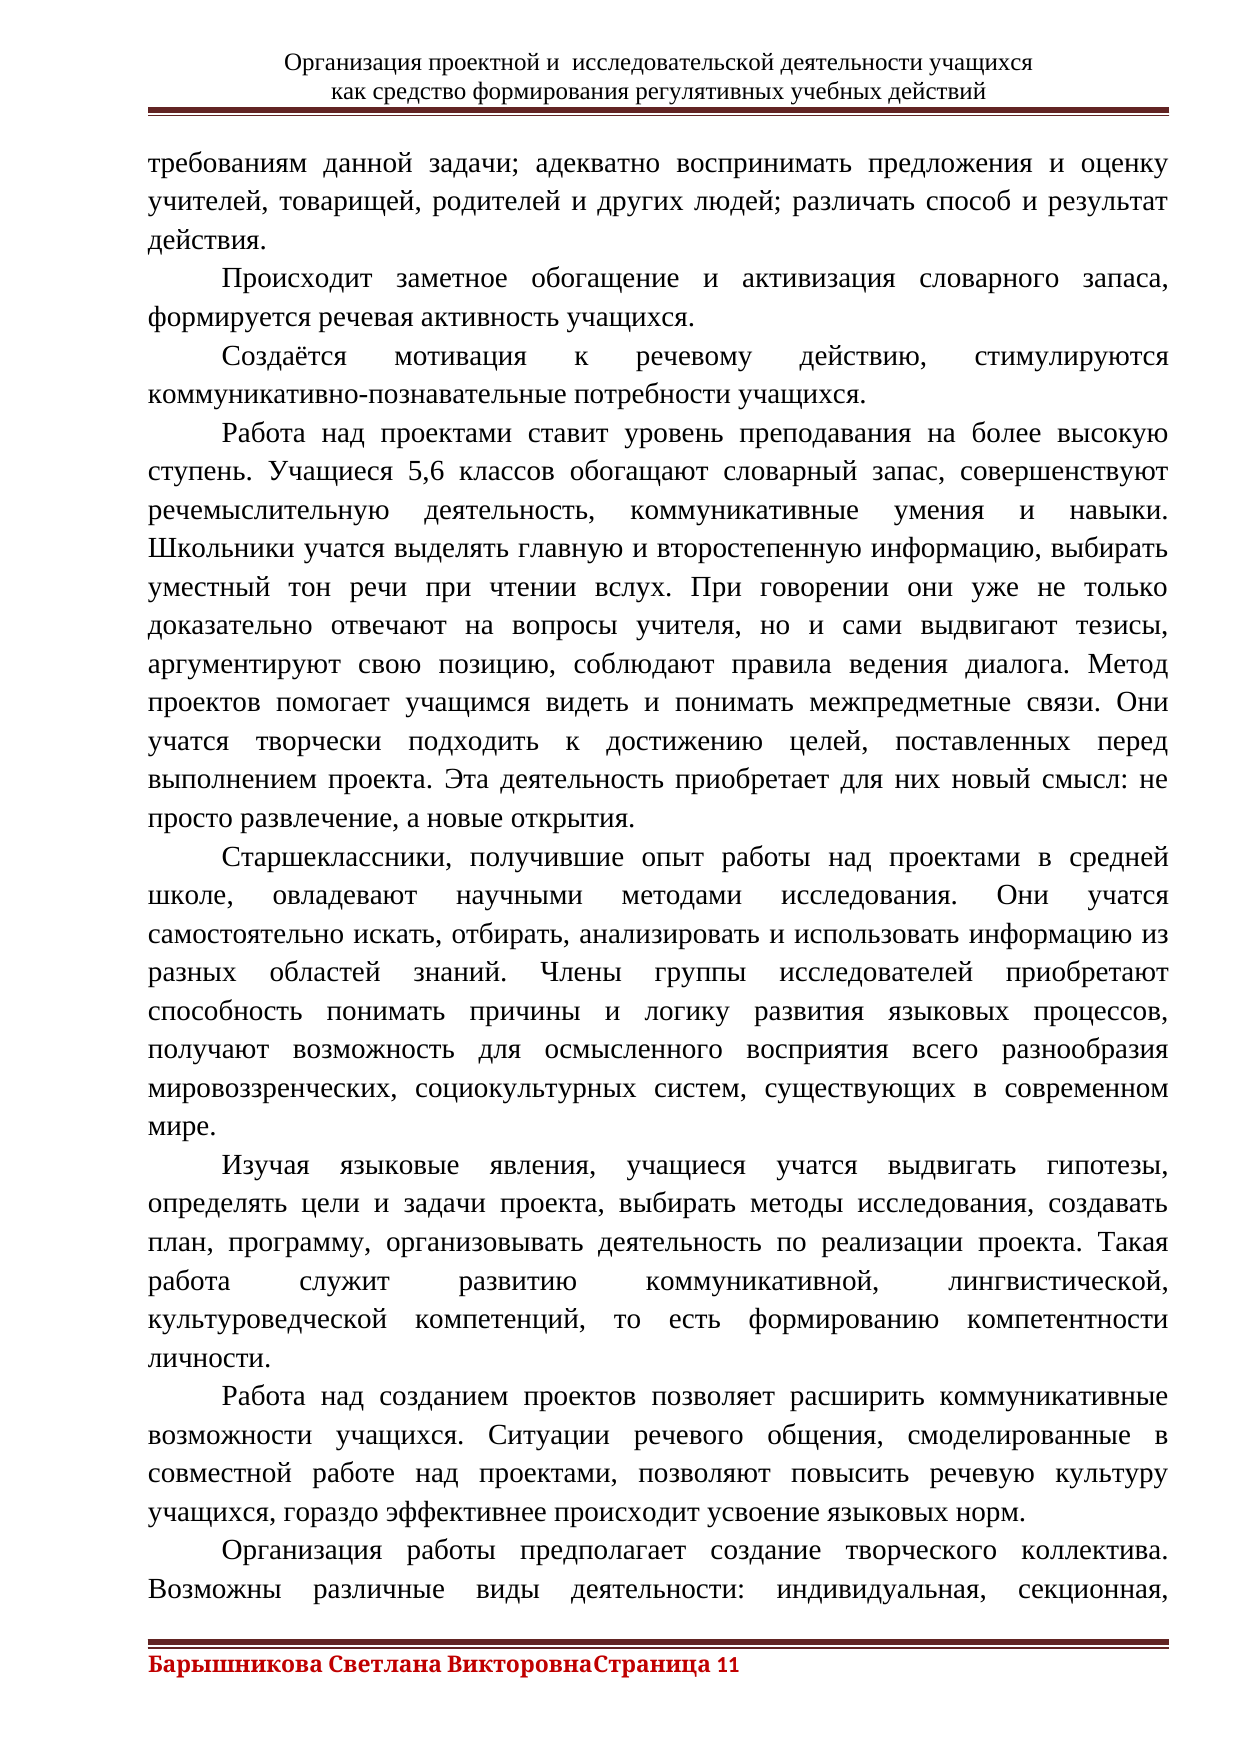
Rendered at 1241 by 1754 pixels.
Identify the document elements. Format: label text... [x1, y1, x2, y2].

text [148, 145, 1169, 256]
text Старшеклассники, получившие опыт работы над проектами в средней школе, овладевают научными методами исследования. Они учатся самостоятельно искать, отбирать, анализировать и использовать информацию из разных областей знаний. Члены группы исследователей приобретают способность понимать причины и логику развития языковых процессов, получают возможность для осмысленного восприятия всего разнообразия мировоззренческих, социокультурных систем, существующих в современном мире. [148, 839, 1169, 1142]
text Происходит заметное обогащение и активизация словарного запаса, формируется речевая активность учащихся. [148, 261, 1169, 333]
text Создаётся мотивация к речевому действию, стимулируются коммуникативно-познавательные потребности учащихся. [148, 338, 1169, 410]
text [148, 1532, 1169, 1604]
text Работа над проектами ставит уровень преподавания на более высокую ступень. Учащиеся 5,6 классов обогащают словарный запас, совершенствуют речемыслительную деятельность, коммуникативные умения и навыки. Школьники учатся выделять главную и второстепенную информацию, выбирать уместный тон речи при чтении вслух. При говорении они уже не только доказательно отвечают на вопросы учителя, но и сами выдвигают тезисы, аргументируют свою позицию, соблюдают правила ведения диалога. Метод проектов помогает учащимся видеть и понимать межпредметные связи. Они учатся творчески подходить к достижению целей, поставленных перед выполнением проекта. Эта деятельность приобретает для них новый смысл: не просто развлечение, а новые открытия. [148, 415, 1169, 834]
text Работа над созданием проектов позволяет расширить коммуникативные возможности учащихся. Ситуации речевого общения, смоделированные в совместной работе над проектами, позволяют повысить речевую культуру учащихся, гораздо эффективнее происходит усвоение языковых норм. [148, 1378, 1169, 1527]
text Изучая языковые явления, учащиеся учатся выдвигать гипотезы, определять цели и задачи проекта, выбирать методы исследования, создавать план, программу, организовывать деятельность по реализации проекта. Такая работа служит развитию коммуникативной, лингвистической, культуроведческой компетенций, то есть формированию компетентности личности. [148, 1147, 1169, 1373]
